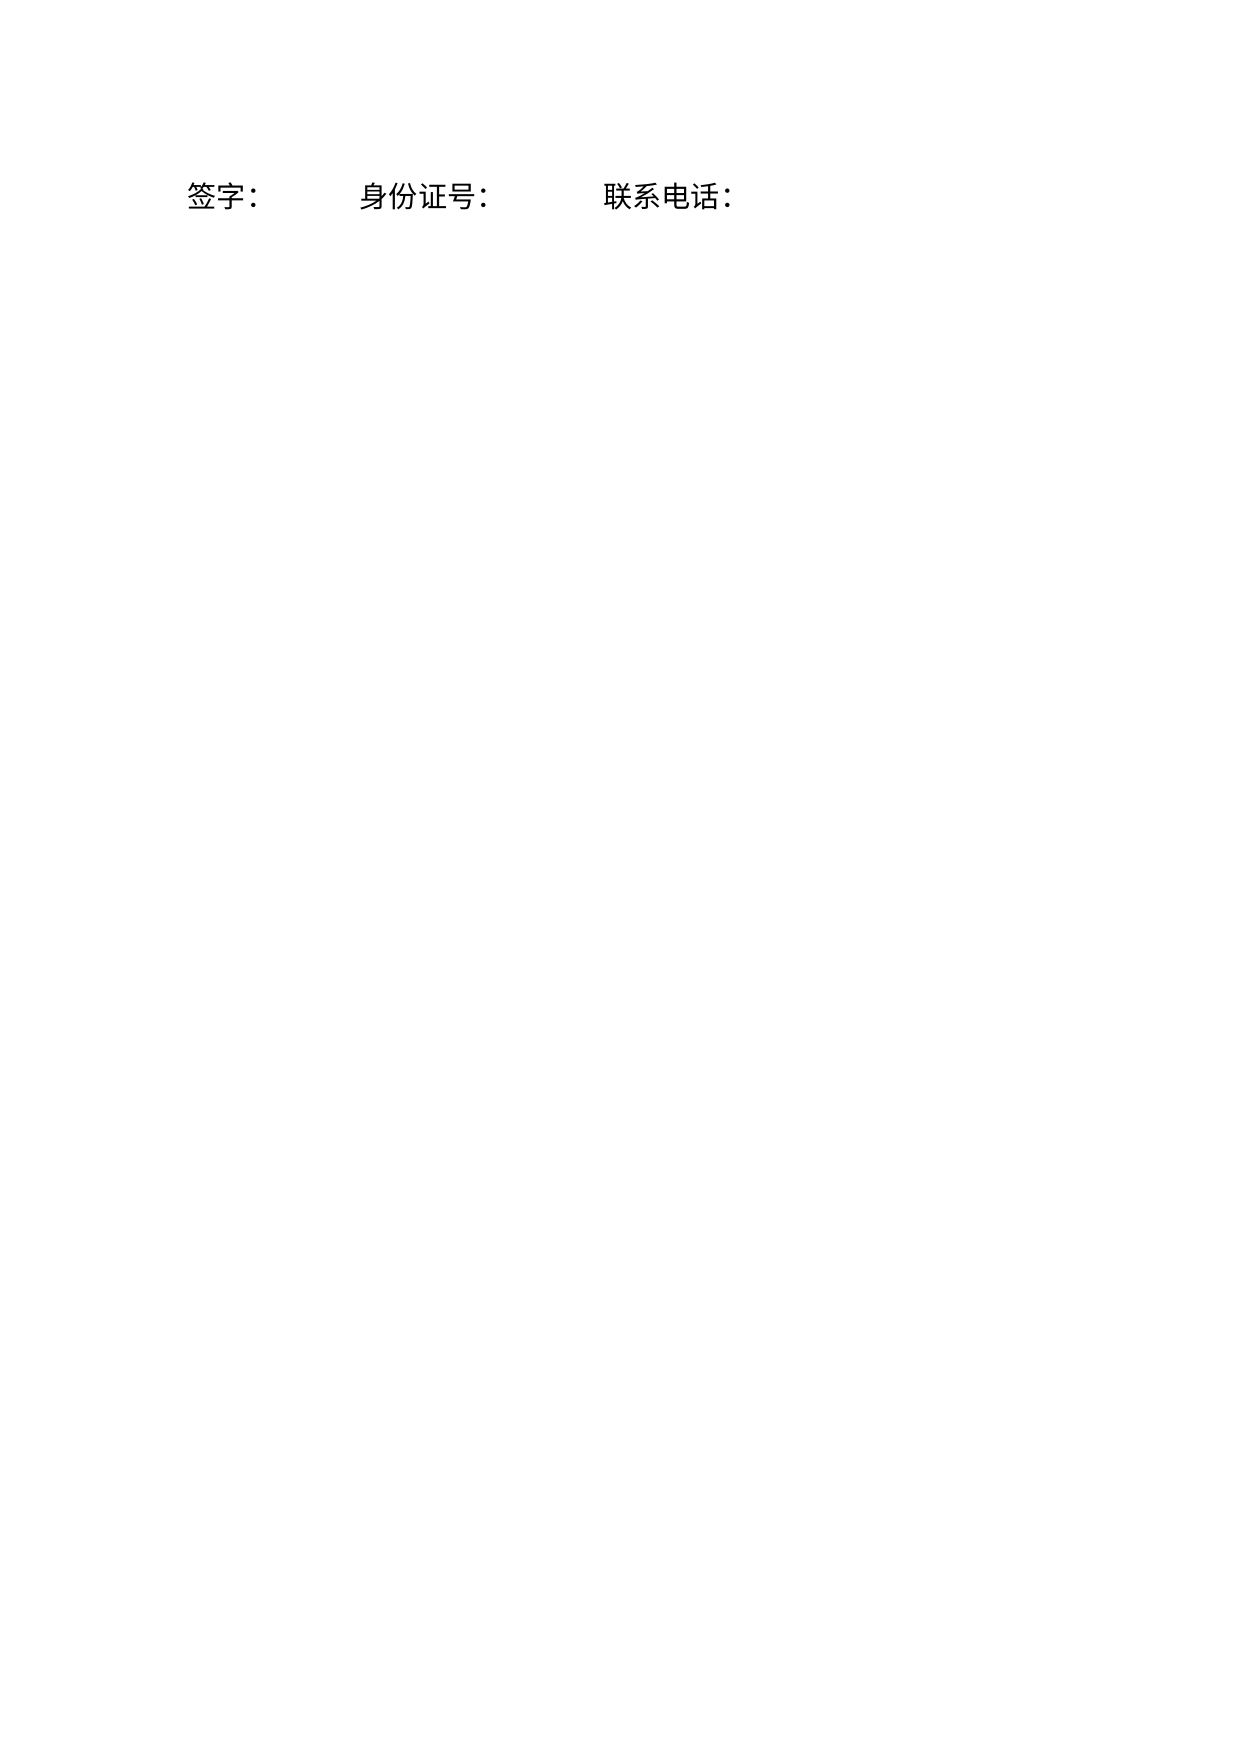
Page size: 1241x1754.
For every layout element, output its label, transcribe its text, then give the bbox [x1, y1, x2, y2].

text 签字： 身份证号： 联系电话： [187, 162, 1053, 227]
